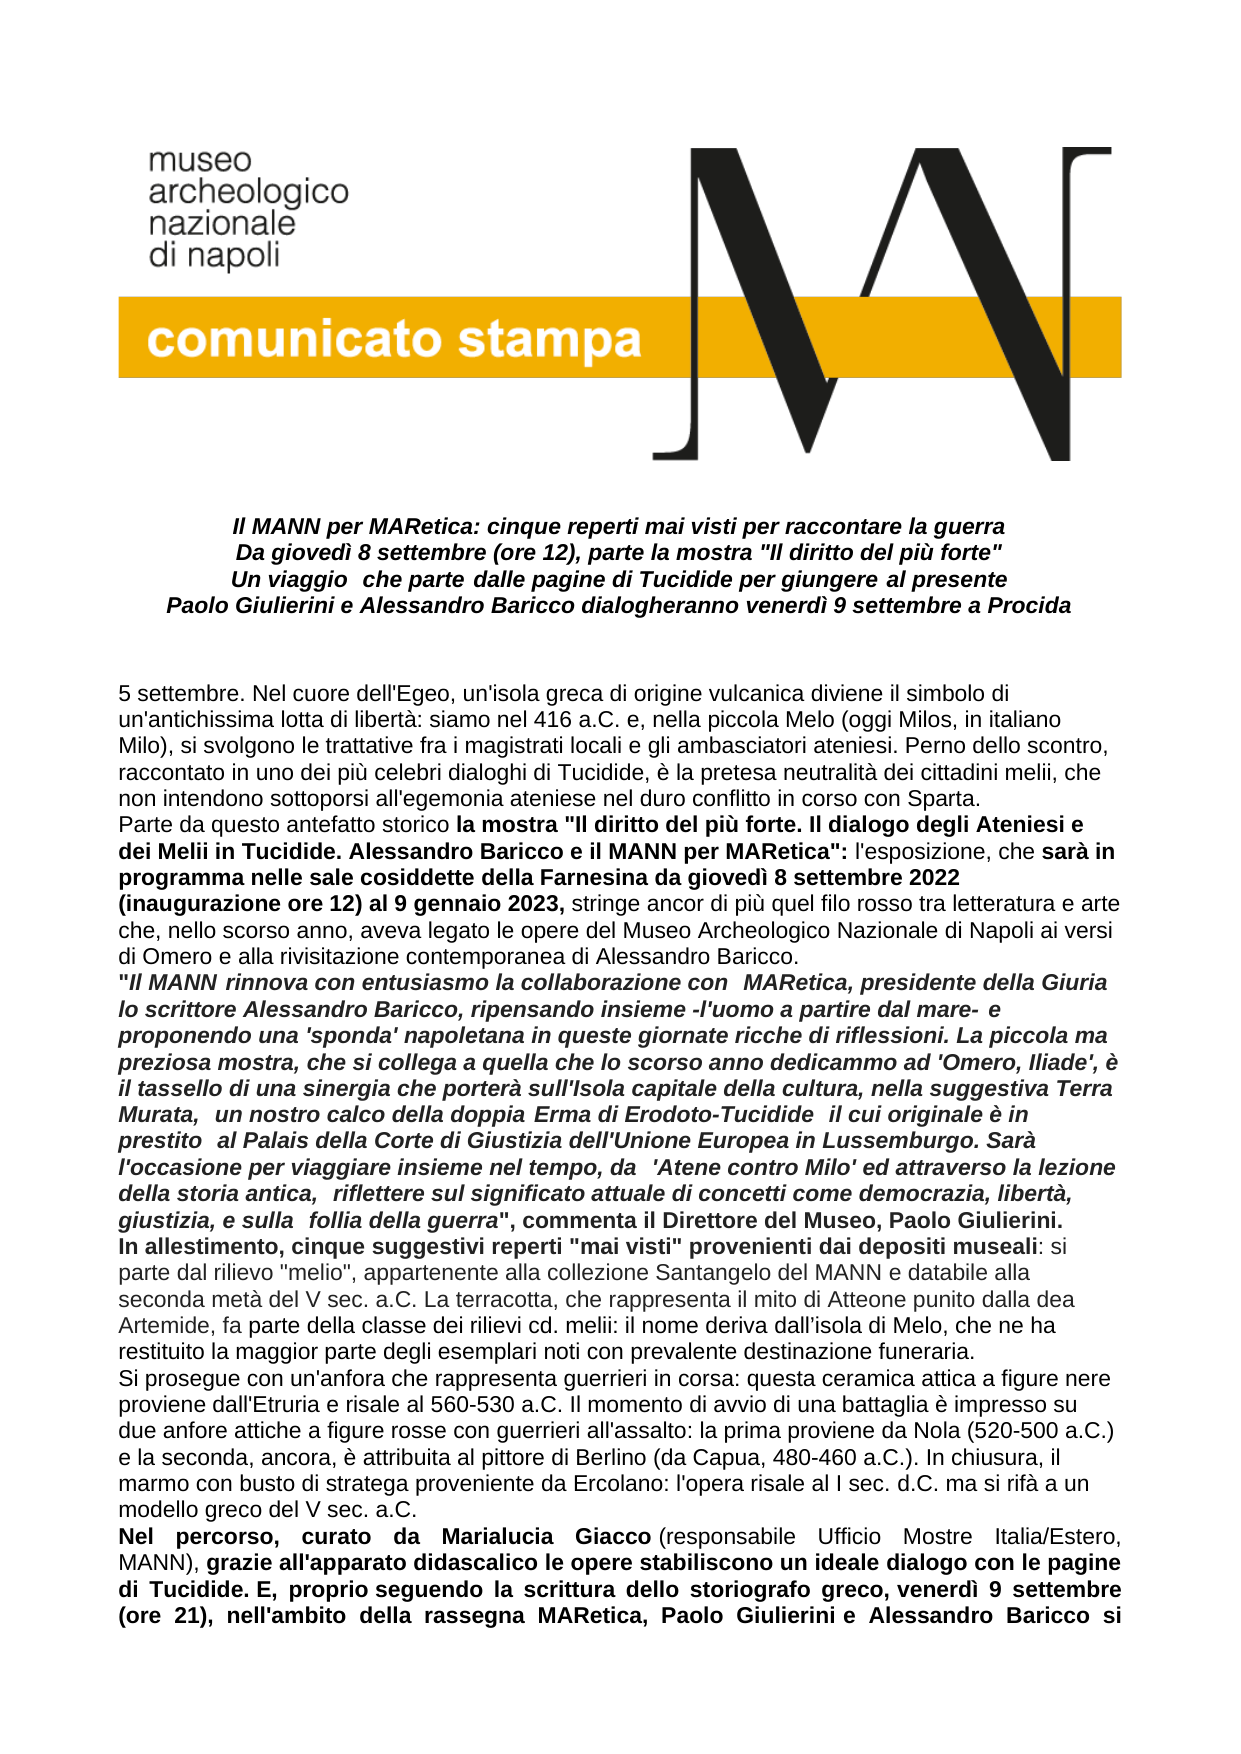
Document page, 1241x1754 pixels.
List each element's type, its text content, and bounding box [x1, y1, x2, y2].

text Paolo Giulierini e Alessandro Baricco dialogheranno venerdì 9 settembre a Procida [118, 592, 1122, 618]
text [118, 1523, 1122, 1628]
picture [118, 147, 1122, 461]
text Da giovedì 8 settembre (ore 12), parte la mostra "Il diritto del più forte" [118, 539, 1122, 566]
text Il MANN per MARetica: cinque reperti mai visti per raccontare la guerra [118, 513, 1122, 539]
text 5 settembre. Nel cuore dell'Egeo, un'isola greca di origine vulcanica diviene il simbolo di un'antichissima lotta di libertà: siamo nel 416 a.C. e, nella piccola Melo (oggi Milos, in italiano Milo), si svolgono le trattative fra i magistrati locali e gli ambasciatori ateniesi. Perno dello scontro, raccontato in uno dei più celebri dialoghi di Tucidide, è la pretesa neutralità dei cittadini melii, che non intendono sottoporsi all'egemonia ateniese nel duro conflitto in corso con Sparta. [118, 679, 1122, 811]
text Parte da questo antefatto storico la mostra "Il diritto del più forte. Il dialogo degli Ateniesi e dei Melii in Tucidide. Alessandro Baricco e il MANN per MARetica": l'esposizione, che sarà in programma nelle sale cosiddette della Farnesina da giovedì 8 settembre 2022 (inaugurazione ore 12) al 9 gennaio 2023, stringe ancor di più quel filo rosso tra letteratura e arte che, nello scorso anno, aveva legato le opere del Museo Archeologico Nazionale di Napoli ai versi di Omero e alla rivisitazione contemporanea di Alessandro Baricco. [118, 811, 1122, 969]
text "Il MANN rinnova con entusiasmo la collaborazione con MARetica, presidente della Giuria lo scrittore Alessandro Baricco, ripensando insieme -l'uomo a partire dal mare- e proponendo una 'sponda' napoletana in queste giornate ricche di riflessioni. La piccola ma preziosa mostra, che si collega a quella che lo scorso anno dedicammo ad 'Omero, Iliade', è il tassello di una sinergia che porterà sull'Isola capitale della cultura, nella suggestiva Terra Murata, un nostro calco della doppia Erma di Erodoto-Tucidide il cui originale è in prestito al Palais della Corte di Giustizia dell'Unione Europea in Lussemburgo. Sarà l'occasione per viaggiare insieme nel tempo, da 'Atene contro Milo' ed attraverso la lezione della storia antica, riflettere sul significato attuale di concetti come democrazia, libertà, giustizia, e sulla follia della guerra", commenta il Direttore del Museo, Paolo Giulierini. [118, 969, 1122, 1233]
text Si prosegue con un'anfora che rappresenta guerrieri in corsa: questa ceramica attica a figure nere proviene dall'Etruria e risale al 560-530 a.C. Il momento di avvio di una battaglia è impresso su due anfore attiche a figure rosse con guerrieri all'assalto: la prima proviene da Nola (520-500 a.C.) e la seconda, ancora, è attribuita al pittore di Berlino (da Capua, 480-460 a.C.). In chiusura, il marmo con busto di stratega proveniente da Ercolano: l'opera risale al I sec. d.C. ma si rifà a un modello greco del V sec. a.C. [118, 1365, 1122, 1523]
text Un viaggio che parte dalle pagine di Tucidide per giungere al presente [118, 566, 1122, 592]
text In allestimento, cinque suggestivi reperti "mai visti" provenienti dai depositi museali: si parte dal rilievo "melio", appartenente alla collezione Santangelo del MANN e databile alla seconda metà del V sec. a.C. La terracotta, che rappresenta il mito di Atteone punito dalla dea Artemide, fa parte della classe dei rilievi cd. melii: il nome deriva dall’isola di Melo, che ne ha restituito la maggior parte degli esemplari noti con prevalente destinazione funeraria. [118, 1233, 1122, 1365]
